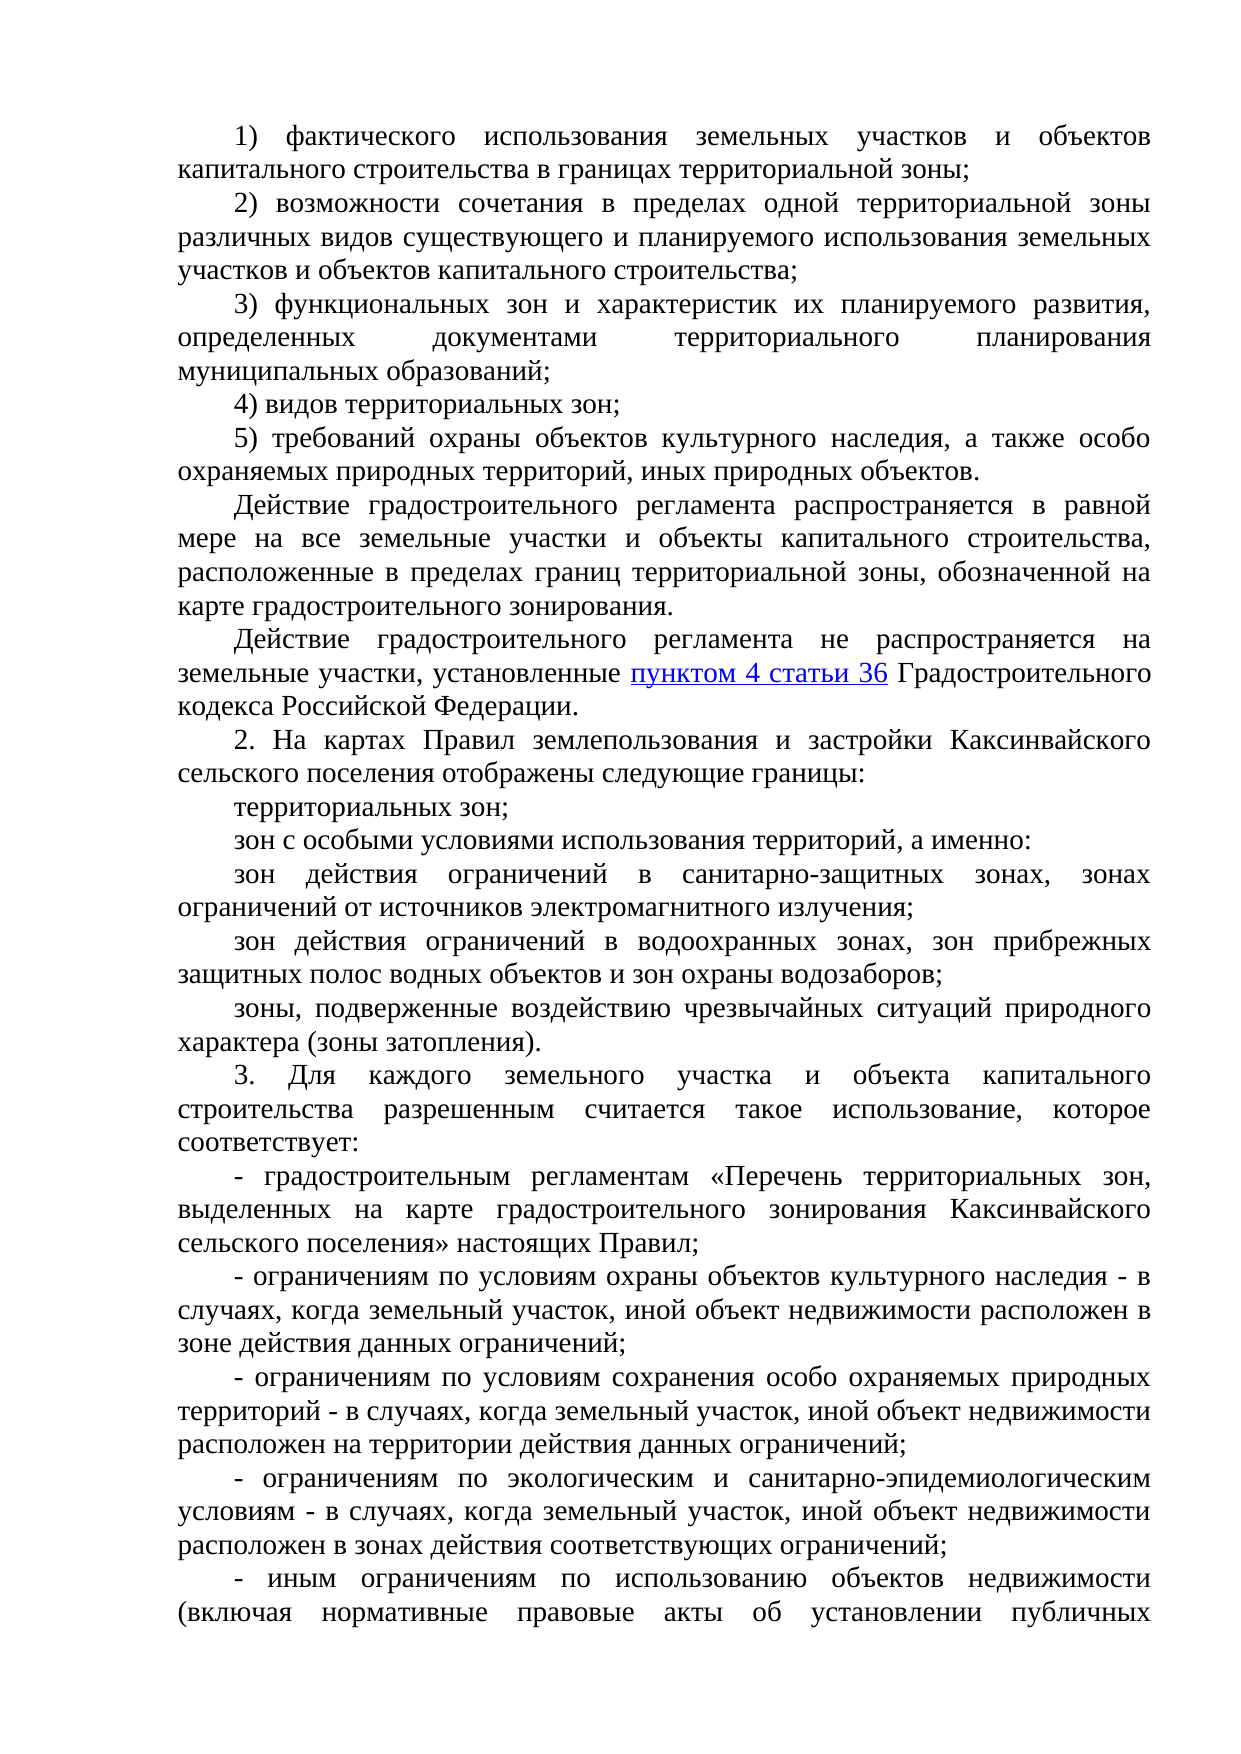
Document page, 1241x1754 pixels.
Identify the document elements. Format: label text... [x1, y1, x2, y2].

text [177, 1560, 1152, 1627]
text 2. На картах Правил землепользования и застройки Каксинвайского сельского поселения отображены следующие границы: [177, 722, 1152, 789]
text - градостроительным регламентам «Перечень территориальных зон, выделенных на карте градостроительного зонирования Каксинвайского сельского поселения» настоящих Правил; [177, 1158, 1152, 1258]
text зон действия ограничений в водоохранных зонах, зон прибрежных защитных полос водных объектов и зон охраны водозаборов; [177, 923, 1152, 990]
text зон с особыми условиями использования территорий, а именно: [177, 822, 1152, 856]
text территориальных зон; [177, 789, 1152, 822]
text зон действия ограничений в санитарно-защитных зонах, зонах ограничений от источников электромагнитного излучения; [177, 856, 1152, 923]
text Действие градостроительного регламента не распространяется на земельные участки, установленные пунктом 4 статьи 36 Градостроительного кодекса Российской Федерации. [177, 621, 1152, 722]
text 1) фактического использования земельных участков и объектов капитального строительства в границах территориальной зоны; [177, 118, 1152, 185]
text 2) возможности сочетания в пределах одной территориальной зоны различных видов существующего и планируемого использования земельных участков и объектов капитального строительства; [177, 185, 1152, 286]
text Действие градостроительного регламента распространяется в равной мере на все земельные участки и объекты капитального строительства, расположенные в пределах границ территориальной зоны, обозначенной на карте градостроительного зонирования. [177, 487, 1152, 621]
text 3. Для каждого земельного участка и объекта капитального строительства разрешенным считается такое использование, которое соответствует: [177, 1057, 1152, 1158]
text 5) требований охраны объектов культурного наследия, а также особо охраняемых природных территорий, иных природных объектов. [177, 420, 1152, 487]
text - ограничениям по экологическим и санитарно-эпидемиологическим условиям - в случаях, когда земельный участок, иной объект недвижимости расположен в зонах действия соответствующих ограничений; [177, 1460, 1152, 1560]
text - ограничениям по условиям сохранения особо охраняемых природных территорий - в случаях, когда земельный участок, иной объект недвижимости расположен на территории действия данных ограничений; [177, 1359, 1152, 1460]
text - ограничениям по условиям охраны объектов культурного наследия - в случаях, когда земельный участок, иной объект недвижимости расположен в зоне действия данных ограничений; [177, 1258, 1152, 1359]
text 4) видов территориальных зон; [177, 386, 1152, 420]
text зоны, подверженные воздействию чрезвычайных ситуаций природного характера (зоны затопления). [177, 990, 1152, 1057]
text 3) функциональных зон и характеристик их планируемого развития, определенных документами территориального планирования муниципальных образований; [177, 286, 1152, 386]
